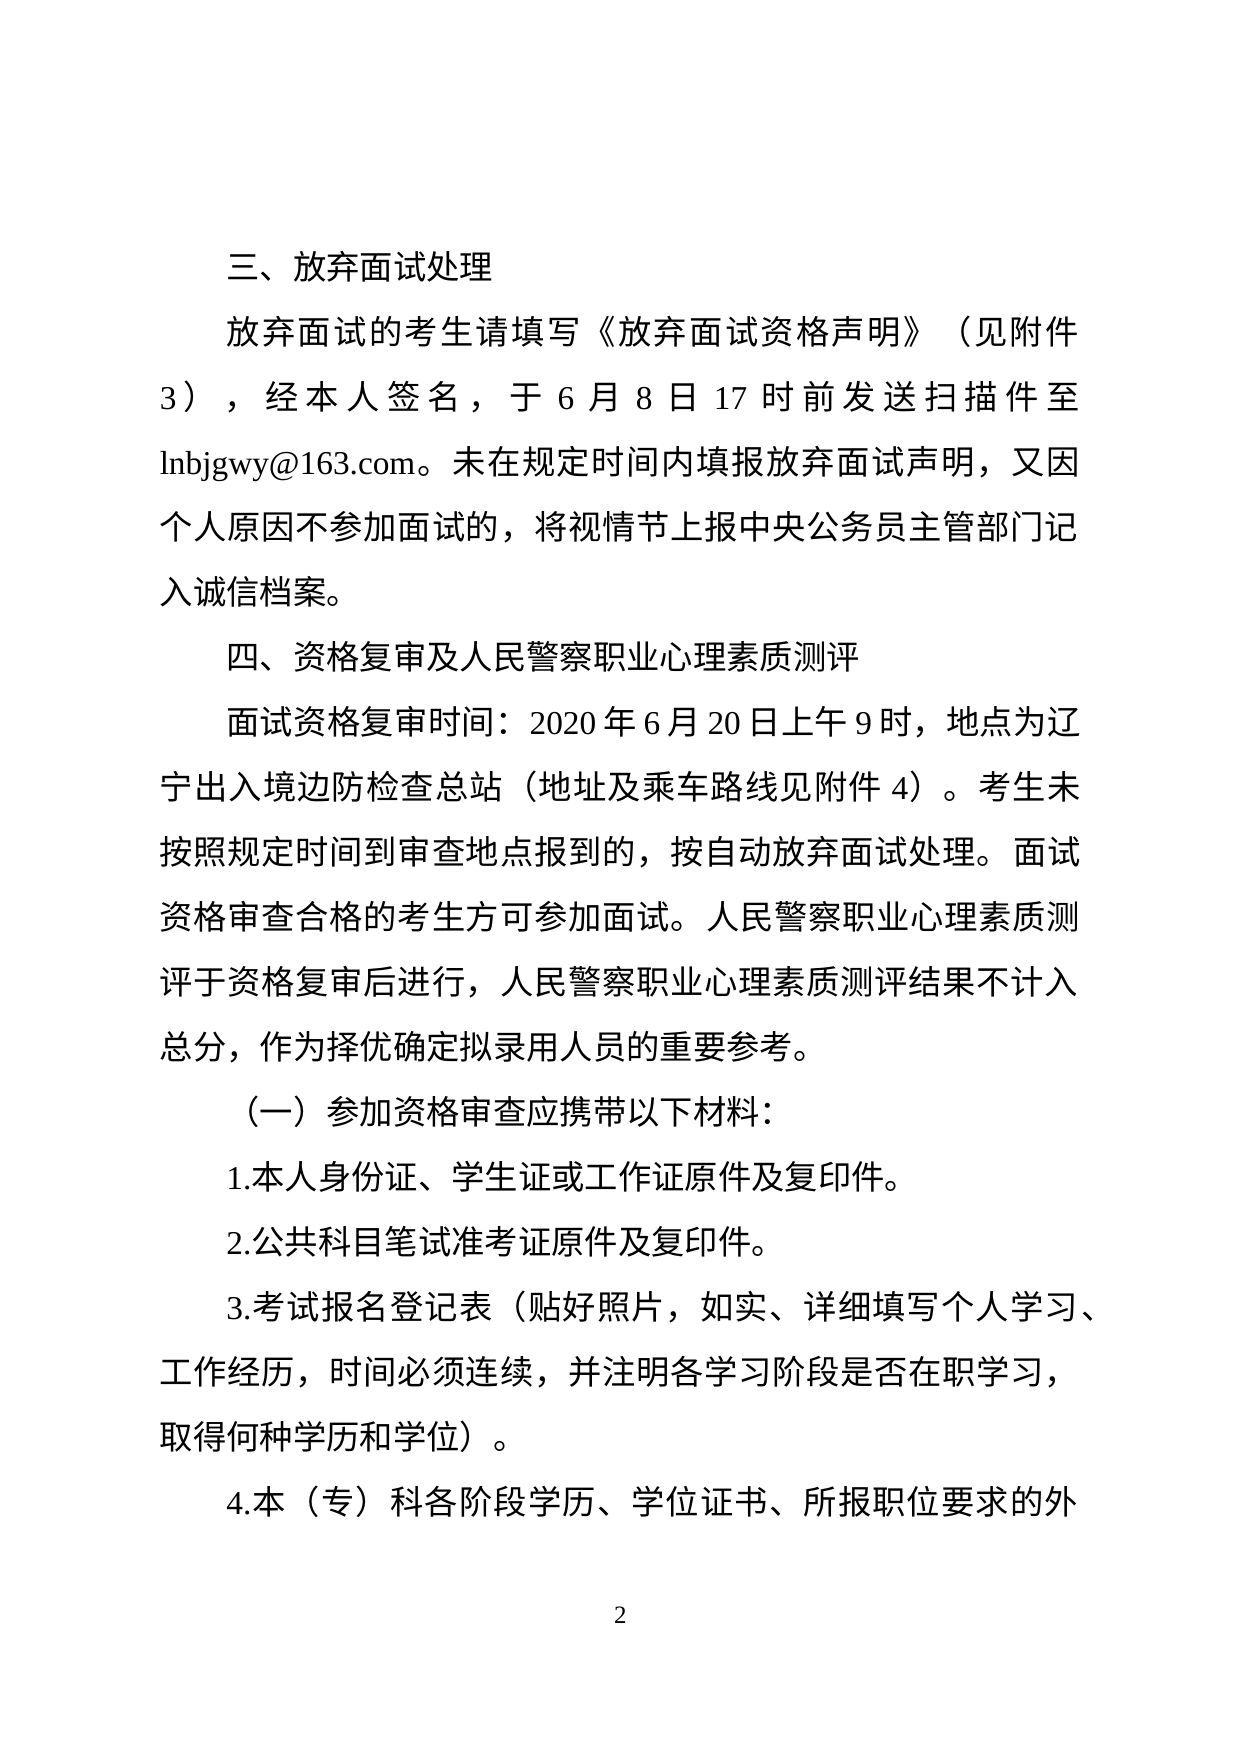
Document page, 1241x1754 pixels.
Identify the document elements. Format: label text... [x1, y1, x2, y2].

text 3.考试报名登记表（贴好照片，如实、详细填写个人学习、工作经历，时间必须连续，并注明各学习阶段是否在职学习，取得何种学历和学位）。 [159, 1273, 1081, 1468]
text 四、资格复审及人民警察职业心理素质测评 [159, 623, 1081, 688]
text 2.公共科目笔试准考证原件及复印件。 [159, 1208, 1081, 1273]
text 面试资格复审时间：2020年6月20日上午9时，地点为辽宁出入境边防检查总站（地址及乘车路线见附件4）。考生未按照规定时间到审查地点报到的，按自动放弃面试处理。面试资格审查合格的考生方可参加面试。人民警察职业心理素质测评于资格复审后进行，人民警察职业心理素质测评结果不计入总分，作为择优确定拟录用人员的重要参考。 [159, 688, 1081, 1078]
text （一）参加资格审查应携带以下材料： [159, 1078, 1081, 1143]
text 放弃面试的考生请填写《放弃面试资格声明》（见附件3），经本人签名，于6月8日17时前发送扫描件至lnbjgwy@163.com。未在规定时间内填报放弃面试声明，又因个人原因不参加面试的，将视情节上报中央公务员主管部门记入诚信档案。 [159, 298, 1081, 623]
text 三、放弃面试处理 [159, 233, 1081, 298]
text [159, 1468, 1081, 1533]
text 1.本人身份证、学生证或工作证原件及复印件。 [159, 1143, 1081, 1208]
